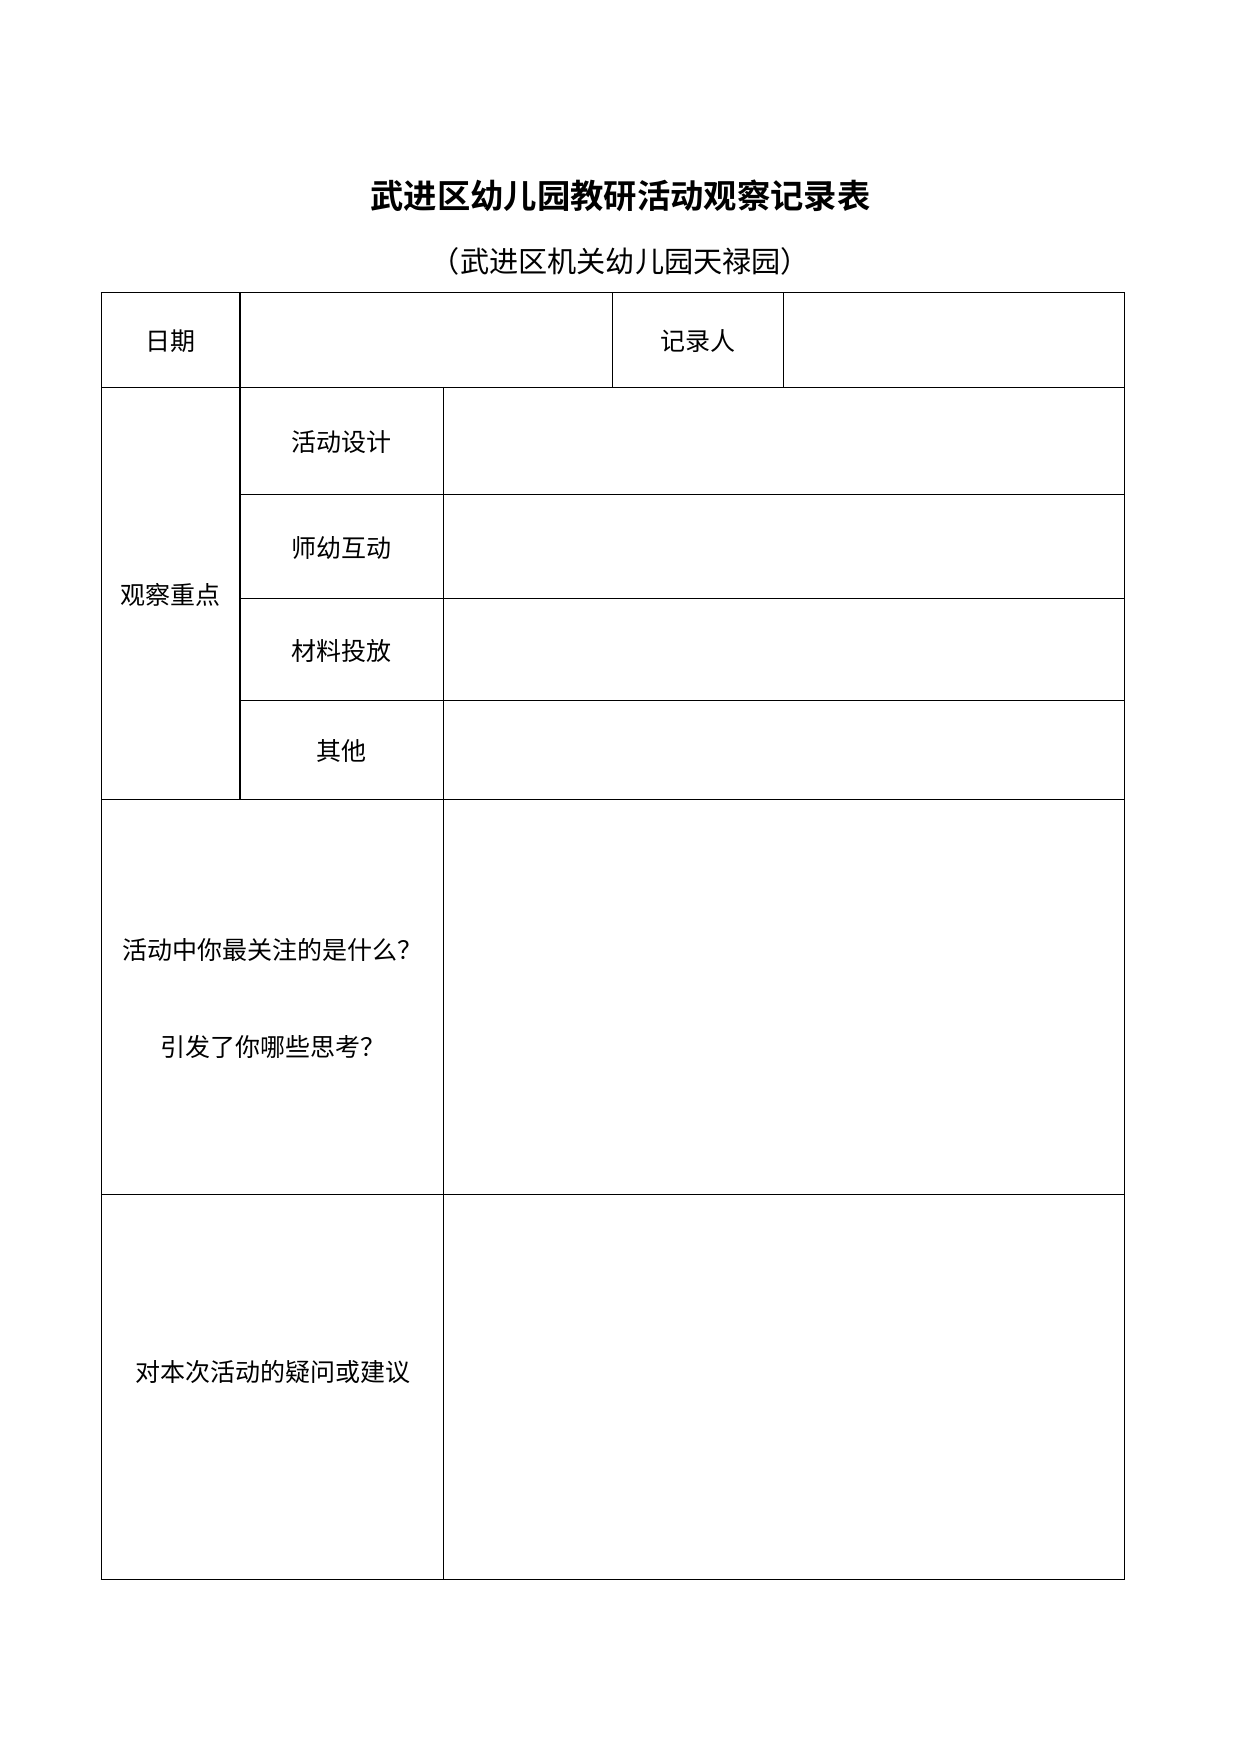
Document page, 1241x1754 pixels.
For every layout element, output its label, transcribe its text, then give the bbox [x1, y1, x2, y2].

table_cell 活动中你最关注的是什么？ 引发了你哪些思考？ [102, 800, 443, 1194]
table_header [784, 293, 1124, 387]
table_cell 材料投放 [241, 599, 443, 700]
table_cell 对本次活动的疑问或建议 [102, 1195, 443, 1579]
table_cell [444, 701, 1124, 799]
text （武进区机关幼儿园天禄园） [112, 227, 1128, 292]
text 武进区幼儿园教研活动观察记录表 [112, 162, 1128, 227]
table_cell 师幼互动 [241, 495, 443, 598]
table_header [241, 293, 612, 387]
table_header 日期 [102, 293, 239, 387]
table_cell 其他 [241, 701, 443, 799]
table_header 记录人 [613, 293, 783, 387]
table_cell [444, 1195, 1124, 1579]
table_cell [444, 800, 1124, 1194]
table_cell 观察重点 [102, 388, 239, 799]
table_cell 活动设计 [241, 388, 443, 494]
table_cell [444, 388, 1124, 494]
table_cell [444, 599, 1124, 700]
table_cell [444, 495, 1124, 598]
